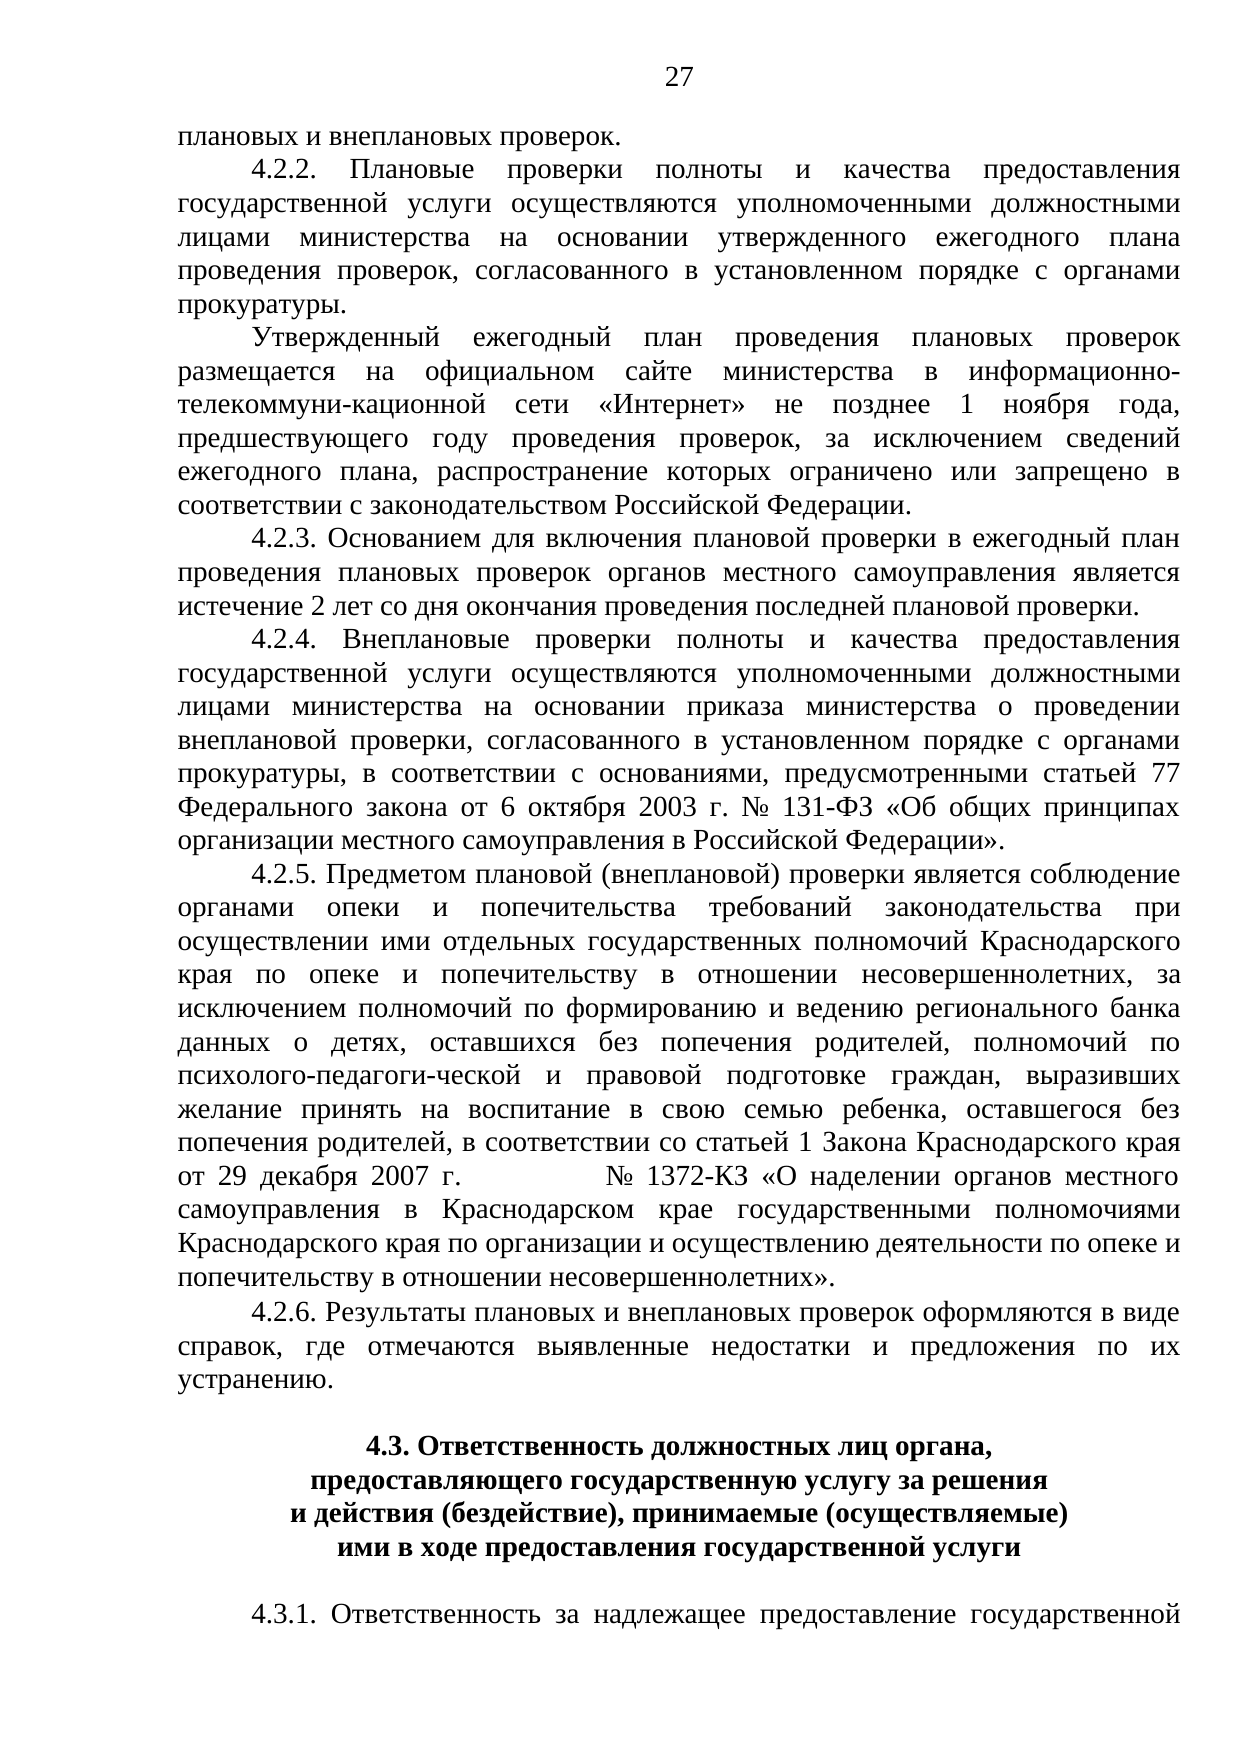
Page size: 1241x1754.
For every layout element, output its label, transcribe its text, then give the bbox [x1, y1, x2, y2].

text 4.3. Ответственность должностных лиц органа, [177, 1428, 1181, 1462]
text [177, 118, 1181, 152]
text 4.2.5. Предметом плановой (внеплановой) проверки является соблюдение органами опеки и попечительства требований законодательства при осуществлении ими отдельных государственных полномочий Краснодарского края по опеке и попечительству в отношении несовершеннолетних, за исключением полномочий по формированию и ведению регионального банка данных о детях, оставшихся без попечения родителей, полномочий по психолого-педагоги-ческой и правовой подготовке граждан, выразивших желание принять на воспитание в свою семью ребенка, оставшегося без попечения родителей, в соответствии со статьей 1 Закона Краснодарского края от 29 декабря 2007 г. № 1372-КЗ «О наделении органов местного самоуправления в Краснодарском крае государственными полномочиями Краснодарского края по организации и осуществлению деятельности по опеке и попечительству в отношении несовершеннолетних». [177, 856, 1181, 1294]
text 4.2.4. Внеплановые проверки полноты и качества предоставления государственной услуги осуществляются уполномоченными должностными лицами министерства на основании приказа министерства о проведении внеплановой проверки, согласованного в установленном порядке с органами прокуратуры, в соответствии с основаниями, предусмотренными статьей 77 Федерального закона от 6 октября 2003 г. № 131-ФЗ «Об общих принципах организации местного самоуправления в Российской Федерации». [177, 621, 1181, 856]
text 4.2.6. Результаты плановых и внеплановых проверок оформляются в виде справок, где отмечаются выявленные недостатки и предложения по их устранению. [177, 1294, 1181, 1395]
text ими в ходе предоставления государственной услуги [177, 1529, 1181, 1562]
text 4.2.2. Плановые проверки полноты и качества предоставления государственной услуги осуществляются уполномоченными должностными лицами министерства на основании утвержденного ежегодного плана проведения проверок, согласованного в установленном порядке с органами прокуратуры. [177, 152, 1181, 319]
text 4.2.3. Основанием для включения плановой проверки в ежегодный план проведения плановых проверок органов местного самоуправления является истечение 2 лет со дня окончания проведения последней плановой проверки. [177, 521, 1181, 621]
text предоставляющего государственную услугу за решения [177, 1462, 1181, 1495]
text и действия (бездействие), принимаемые (осуществляемые) [177, 1495, 1181, 1529]
text Утвержденный ежегодный план проведения плановых проверок размещается на официальном сайте министерства в информационно-телекоммуни-кационной сети «Интернет» не позднее 1 ноября года, предшествующего году проведения проверок, за исключением сведений ежегодного плана, распространение которых ограничено или запрещено в соответствии с законодательством Российской Федерации. [177, 319, 1181, 521]
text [177, 1596, 1181, 1629]
